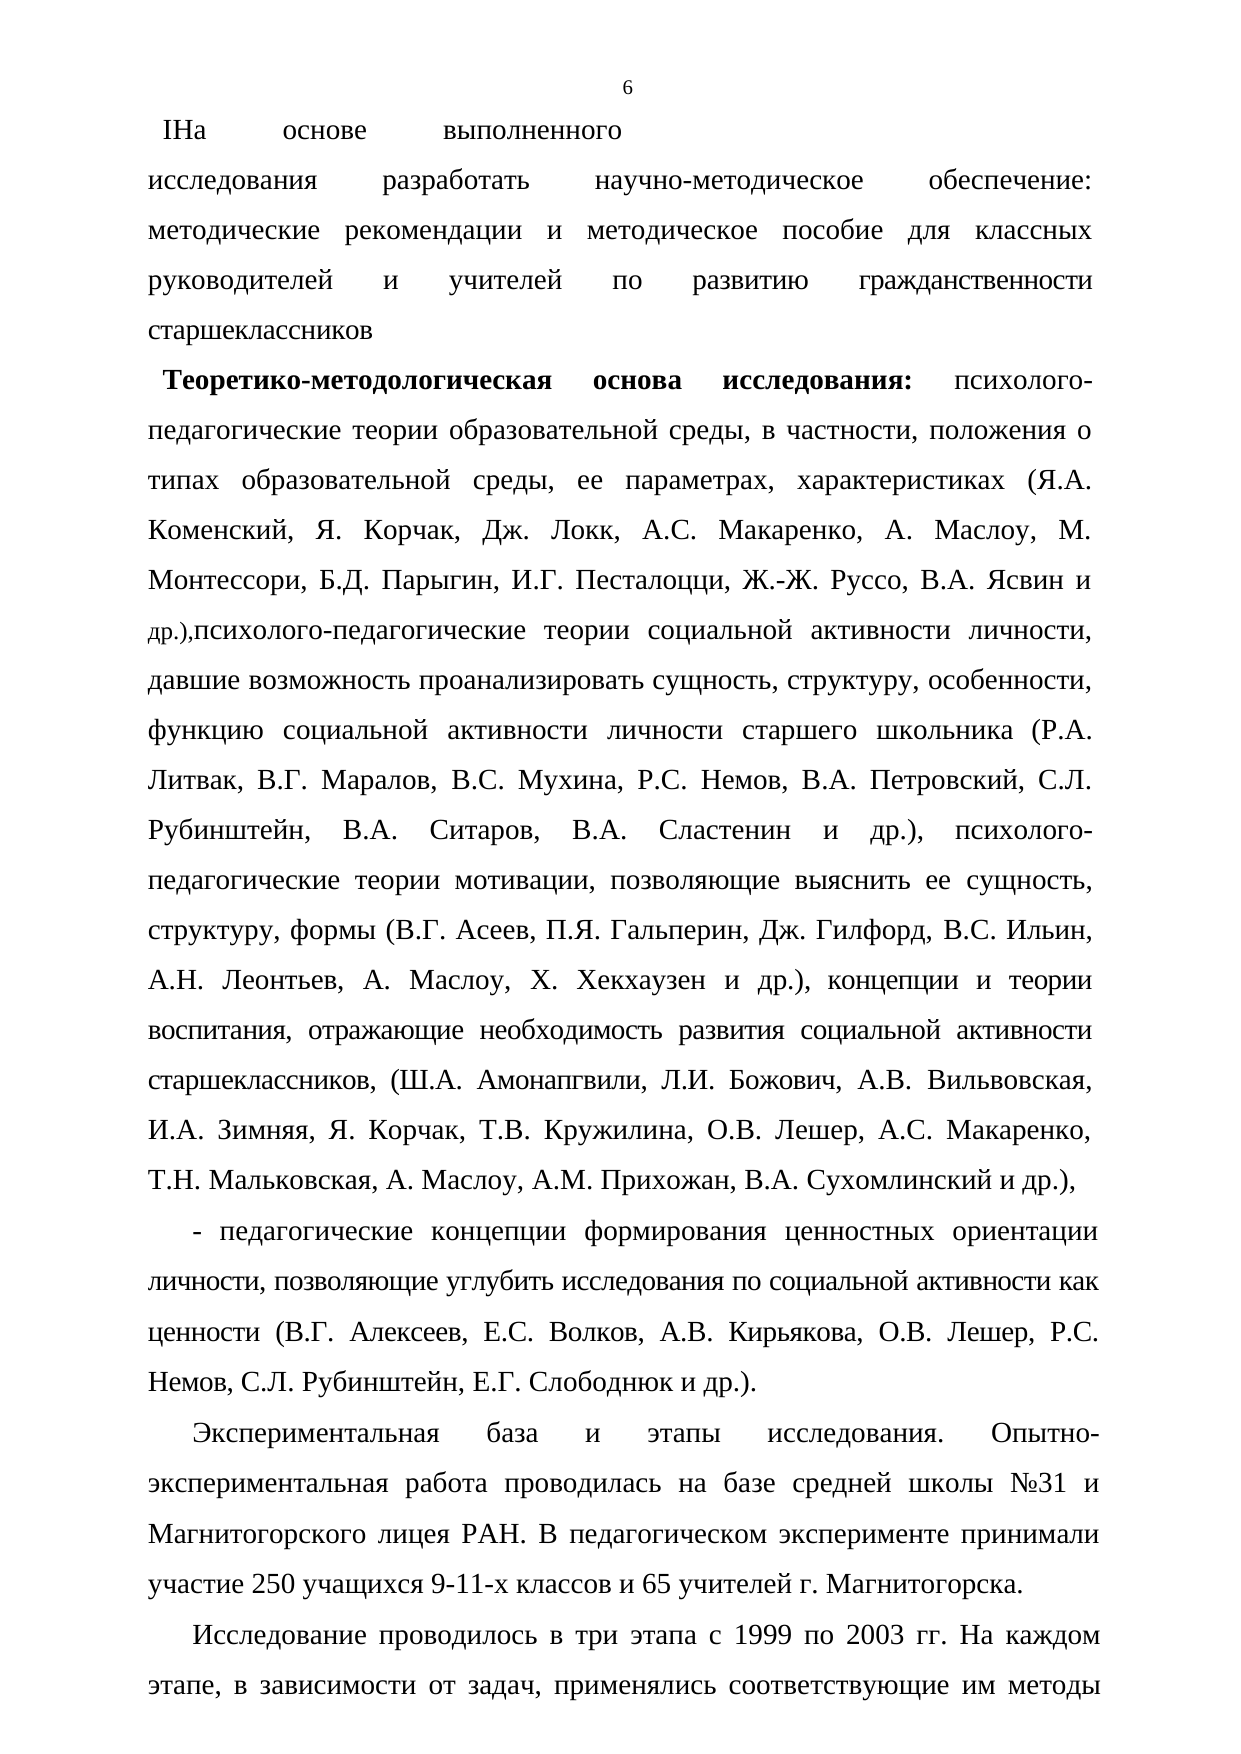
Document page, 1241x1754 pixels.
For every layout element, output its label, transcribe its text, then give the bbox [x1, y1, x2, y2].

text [148, 1604, 1102, 1705]
text IНа основе выполненного исследования разработать научно-методическое обеспечение: методические рекомендации и методическое пособие для классных руководителей и учителей по развитию гражданственности старшеклассников [148, 99, 1093, 349]
text - педагогические концепции формирования ценностных ориентации личности, позволяющие углубить исследования по социальной активности как ценности (В.Г. Алексеев, Е.С. Волков, А.В. Кирьякова, О.В. Лешер, Р.С. Немов, С.Л. Рубинштейн, Е.Г. Слободнюк и др.). [148, 1199, 1099, 1402]
text Экспериментальная база и этапы исследования. Опытно-экспериментальная работа проводилась на базе средней школы №31 и Магнитогорского лицея РАН. В педагогическом эксперименте принимали участие 250 учащихся 9-11-х классов и 65 учителей г. Магнитогорска. [148, 1402, 1101, 1604]
text Теоретико-методологическая основа исследования: психолого-педагогические теории образовательной среды, в частности, положения о типах образовательной среды, ее параметрах, характеристиках (Я.А. Коменский, Я. Корчак, Дж. Локк, А.С. Макаренко, А. Маслоу, М. Монтессори, Б.Д. Парыгин, И.Г. Песталоцци, Ж.-Ж. Руссо, В.А. Ясвин и др.),психолого-педагогические теории социальной активности личности, давшие возможность проанализировать сущность, структуру, особенности, функцию социальной активности личности старшего школьника (Р.А. Литвак, В.Г. Маралов, B.C. Мухина, Р.С. Немов, В.А. Петровский, С.Л. Рубинштейн, В.А. Ситаров, В.А. Сластенин и др.), психолого-педагогические теории мотивации, позволяющие выяснить ее сущность, структуру, формы (В.Г. Асеев, П.Я. Гальперин, Дж. Гилфорд, B.C. Ильин, А.Н. Леонтьев, А. Маслоу, X. Хекхаузен и др.), концепции и теории воспитания, отражающие необходимость развития социальной активности старшеклассников, (Ш.А. Амонапгвили, Л.И. Божович, А.В. Вильвовская, И.А. Зимняя, Я. Корчак, Т.В. Кружилина, О.В. Лешер, А.С. Макаренко, Т.Н. Мальковская, А. Маслоу, A.M. Прихожан, В.А. Сухомлинский и др.), [148, 349, 1093, 1199]
